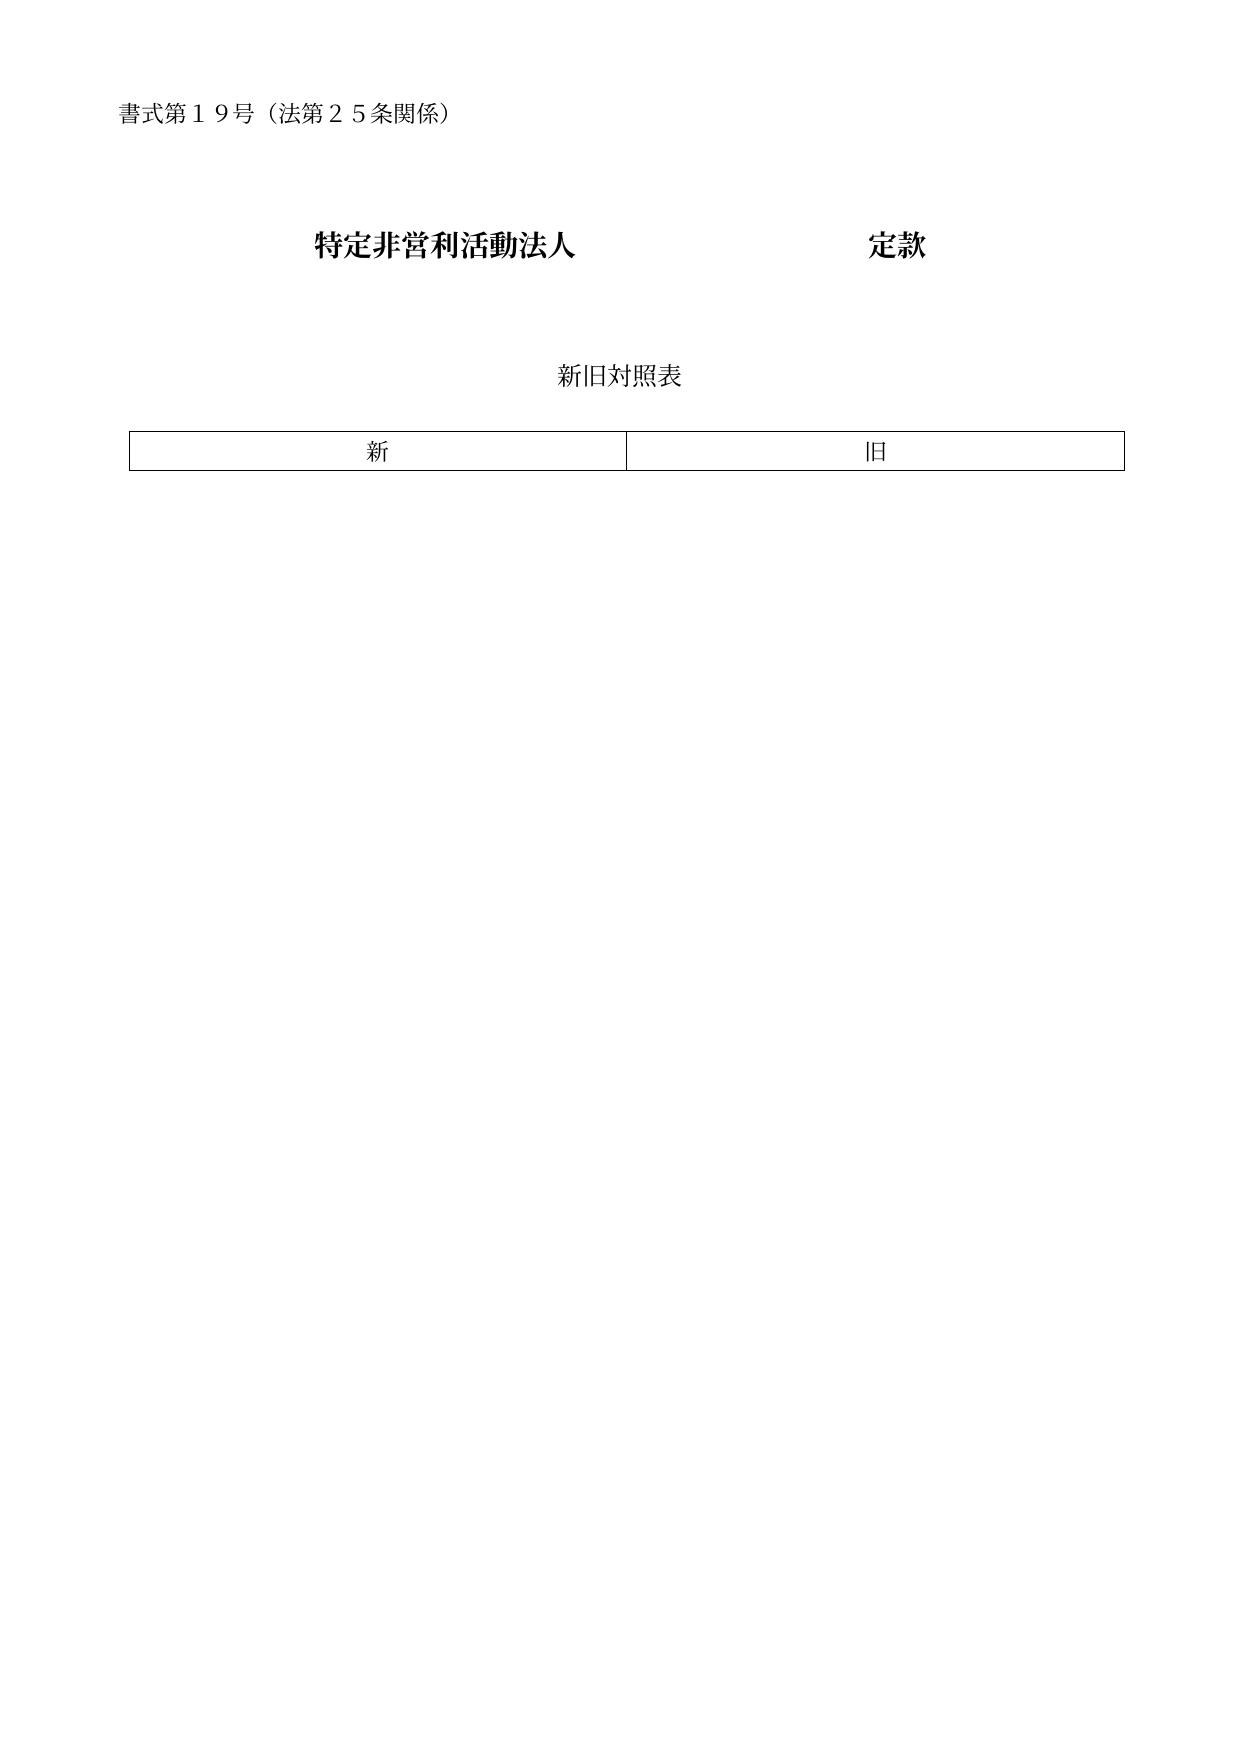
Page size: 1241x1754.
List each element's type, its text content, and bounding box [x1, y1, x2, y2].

table_header 旧 [627, 432, 1124, 469]
text 特定非営利活動法人 定款 [118, 206, 1122, 281]
text 書式第１９号（法第２５条関係） [118, 93, 1122, 131]
table_header 新 [130, 432, 626, 469]
text 新旧対照表 [118, 356, 1122, 393]
